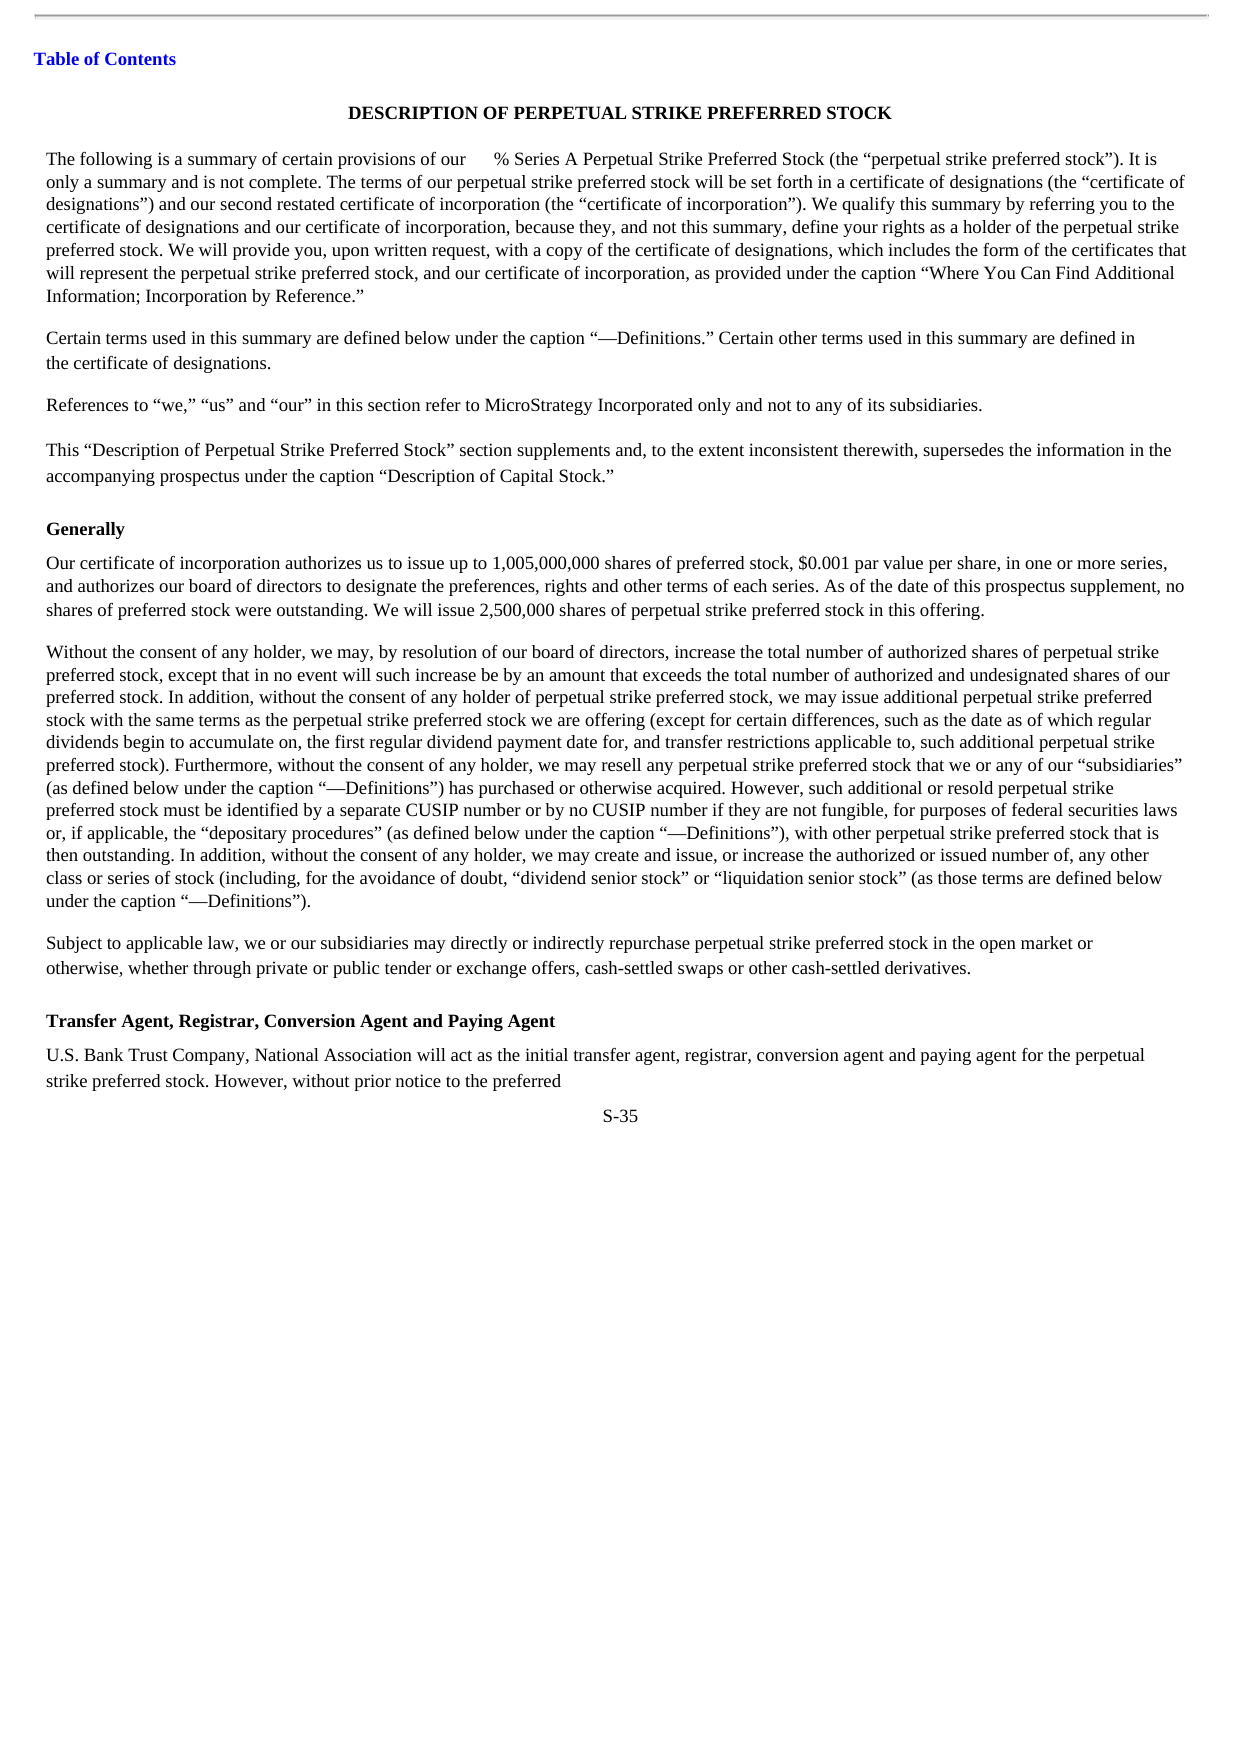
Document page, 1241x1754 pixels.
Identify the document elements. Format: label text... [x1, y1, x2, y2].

text References to “we,” “us” and “our” in this section refer to MicroStrategy Incorporated only and not to any of its subsidiaries. [46, 394, 1192, 416]
text S-35 [33, 1104, 1207, 1126]
text Certain terms used in this summary are defined below under the caption “—Definitions.” Certain other terms used in this summary are defined in the certificate of designations. [46, 327, 1163, 374]
text Generally [46, 517, 1192, 539]
text Table of Contents [33, 47, 1192, 69]
text U.S. Bank Trust Company, National Association will act as the initial transfer agent, registrar, conversion agent and paying agent for the perpetual strike preferred stock. However, without prior notice to the preferred [46, 1044, 1190, 1091]
picture [32, 14, 1209, 21]
text This “Description of Perpetual Strike Preferred Stock” section supplements and, to the extent inconsistent therewith, supersedes the information in the accompanying prospectus under the caption “Description of Capital Stock.” [46, 439, 1174, 486]
text Transfer Agent, Registrar, Conversion Agent and Paying Agent [46, 1010, 1192, 1032]
text Our certificate of incorporation authorizes us to issue up to 1,005,000,000 shares of preferred stock, $0.001 par value per share, in one or more series, and authorizes our board of directors to designate the preferences, rights and other terms of each series. As of the date of this prospectus supplement, no shares of preferred stock were outstanding. We will issue 2,500,000 shares of perpetual strike preferred stock in this offering. [46, 552, 1186, 621]
text Without the consent of any holder, we may, by resolution of our board of directors, increase the total number of authorized shares of perpetual strike preferred stock, except that in no event will such increase be by an amount that exceeds the total number of authorized and undesignated shares of our preferred stock. In addition, without the consent of any holder of perpetual strike preferred stock, we may issue additional perpetual strike preferred stock with the same terms as the perpetual strike preferred stock we are offering (except for certain differences, such as the date as of which regular dividends begin to accumulate on, the first regular dividend payment date for, and transfer restrictions applicable to, such additional perpetual strike preferred stock). Furthermore, without the consent of any holder, we may resell any perpetual strike preferred stock that we or any of our “subsidiaries” (as defined below under the caption “—Definitions”) has purchased or otherwise acquired. However, such additional or resold perpetual strike preferred stock must be identified by a separate CUSIP number or by no CUSIP number if they are not fungible, for purposes of federal securities laws or, if applicable, the “depositary procedures” (as defined below under the caption “—Definitions”), with other perpetual strike preferred stock that is then outstanding. In addition, without the consent of any holder, we may create and issue, or increase the authorized or issued number of, any other class or series of stock (including, for the avoidance of doubt, “dividend senior stock” or “liquidation senior stock” (as those terms are defined below under the caption “—Definitions”). [46, 641, 1188, 911]
text The following is a summary of certain provisions of our % Series A Perpetual Strike Preferred Stock (the “perpetual strike preferred stock”). It is only a summary and is not complete. The terms of our perpetual strike preferred stock will be set forth in a certificate of designations (the “certificate of designations”) and our second restated certificate of incorporation (the “certificate of incorporation”). We qualify this summary by referring you to the certificate of designations and our certificate of incorporation, because they, and not this summary, define your rights as a holder of the perpetual strike preferred stock. We will provide you, upon written request, with a copy of the certificate of designations, which includes the form of the certificates that will represent the perpetual strike preferred stock, and our certificate of incorporation, as provided under the caption “Where You Can Find Additional Information; Incorporation by Reference.” [46, 148, 1192, 306]
text DESCRIPTION OF PERPETUAL STRIKE PREFERRED STOCK [33, 102, 1207, 124]
text Subject to applicable law, we or our subsidiaries may directly or indirectly repurchase perpetual strike preferred stock in the open market or otherwise, whether through private or public tender or exchange offers, cash-settled swaps or other cash-settled derivatives. [46, 932, 1176, 979]
